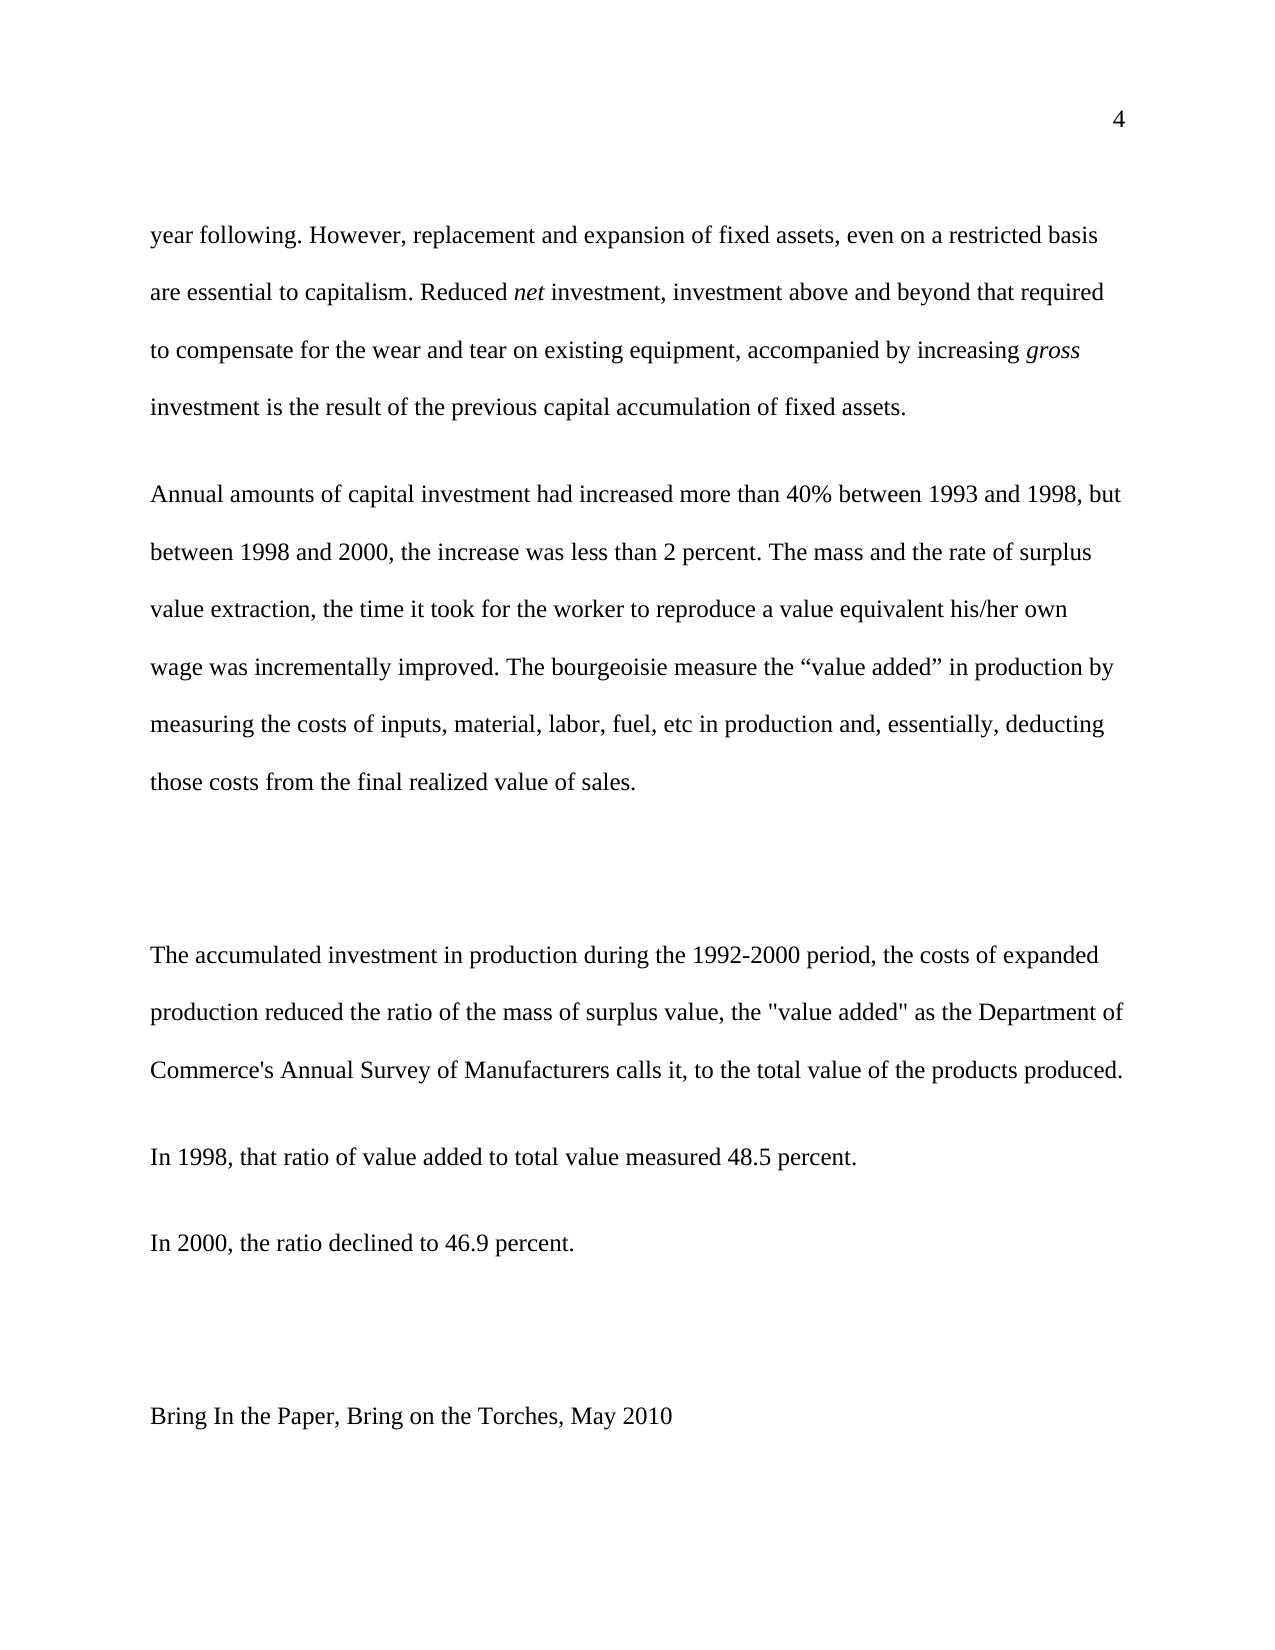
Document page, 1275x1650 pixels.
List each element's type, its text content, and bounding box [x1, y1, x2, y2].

text In 1998, that ratio of value added to total value measured 48.5 percent. [150, 1142, 1125, 1170]
text In 2000, the ratio declined to 46.9 percent. [150, 1228, 1125, 1257]
text The accumulated investment in production during the 1992-2000 period, the costs of expanded production reduced the ratio of the mass of surplus value, the "value added" as the Department of Commerce's Annual Survey of Manufacturers calls it, to the total value of the products produced. [150, 940, 1125, 1084]
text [150, 220, 1125, 421]
text Annual amounts of capital investment had increased more than 40% between 1993 and 1998, but between 1998 and 2000, the increase was less than 2 percent. The mass and the rate of surplus value extraction, the time it took for the worker to reproduce a value equivalent his/her own wage was incrementally improved. The bourgeoisie measure the “value added” in production by measuring the costs of inputs, material, labor, fuel, etc in production and, essentially, deducting those costs from the final realized value of sales. [150, 479, 1125, 795]
